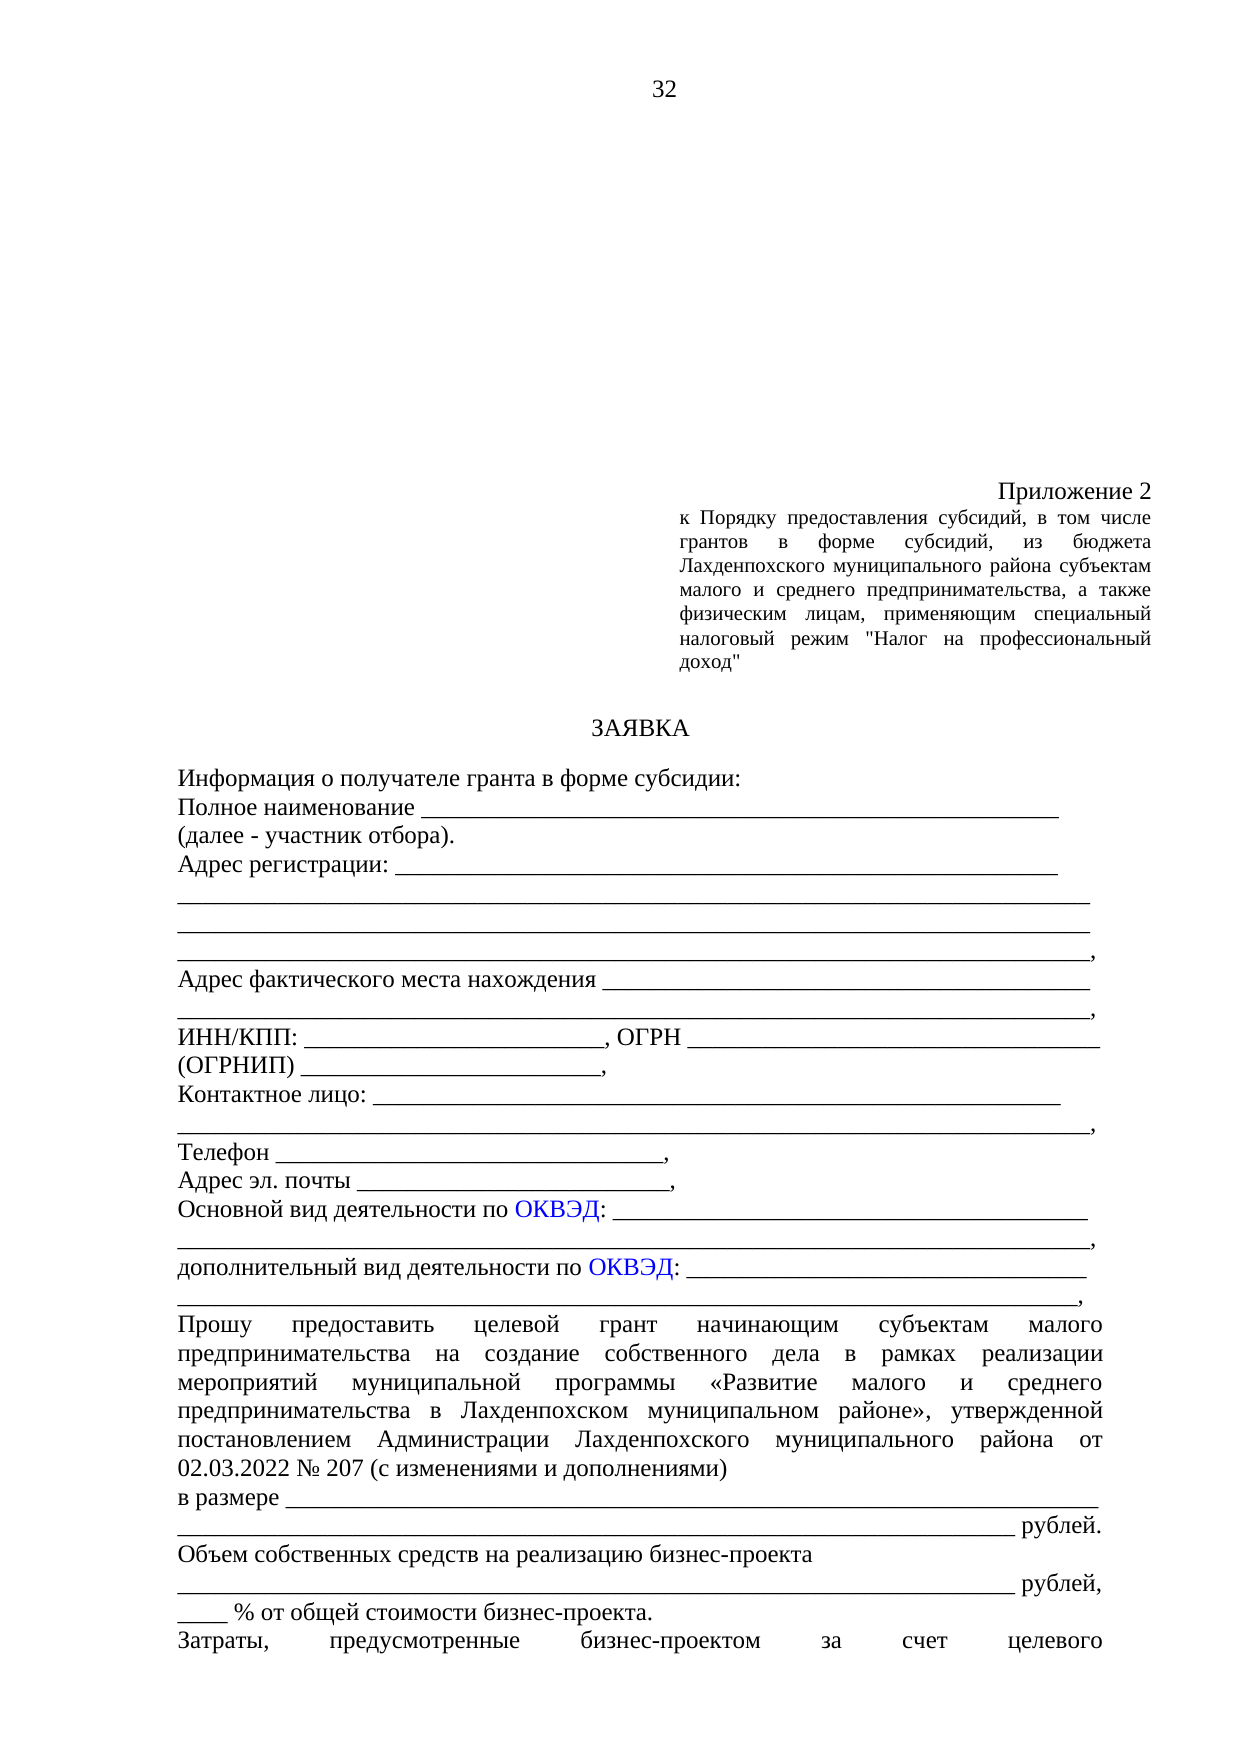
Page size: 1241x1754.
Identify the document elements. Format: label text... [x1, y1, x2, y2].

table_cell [171, 752, 1110, 1665]
text Приложение 2 [177, 476, 1152, 505]
table_header ЗАЯВКА [171, 702, 1110, 752]
text к Порядку предоставления субсидий, в том числе грантов в форме субсидий, из бюджета Лахденпохского муниципального района субъектам малого и среднего предпринимательства, а также физическим лицам, применяющим специальный налоговый режим "Налог на профессиональный доход" [679, 505, 1152, 673]
